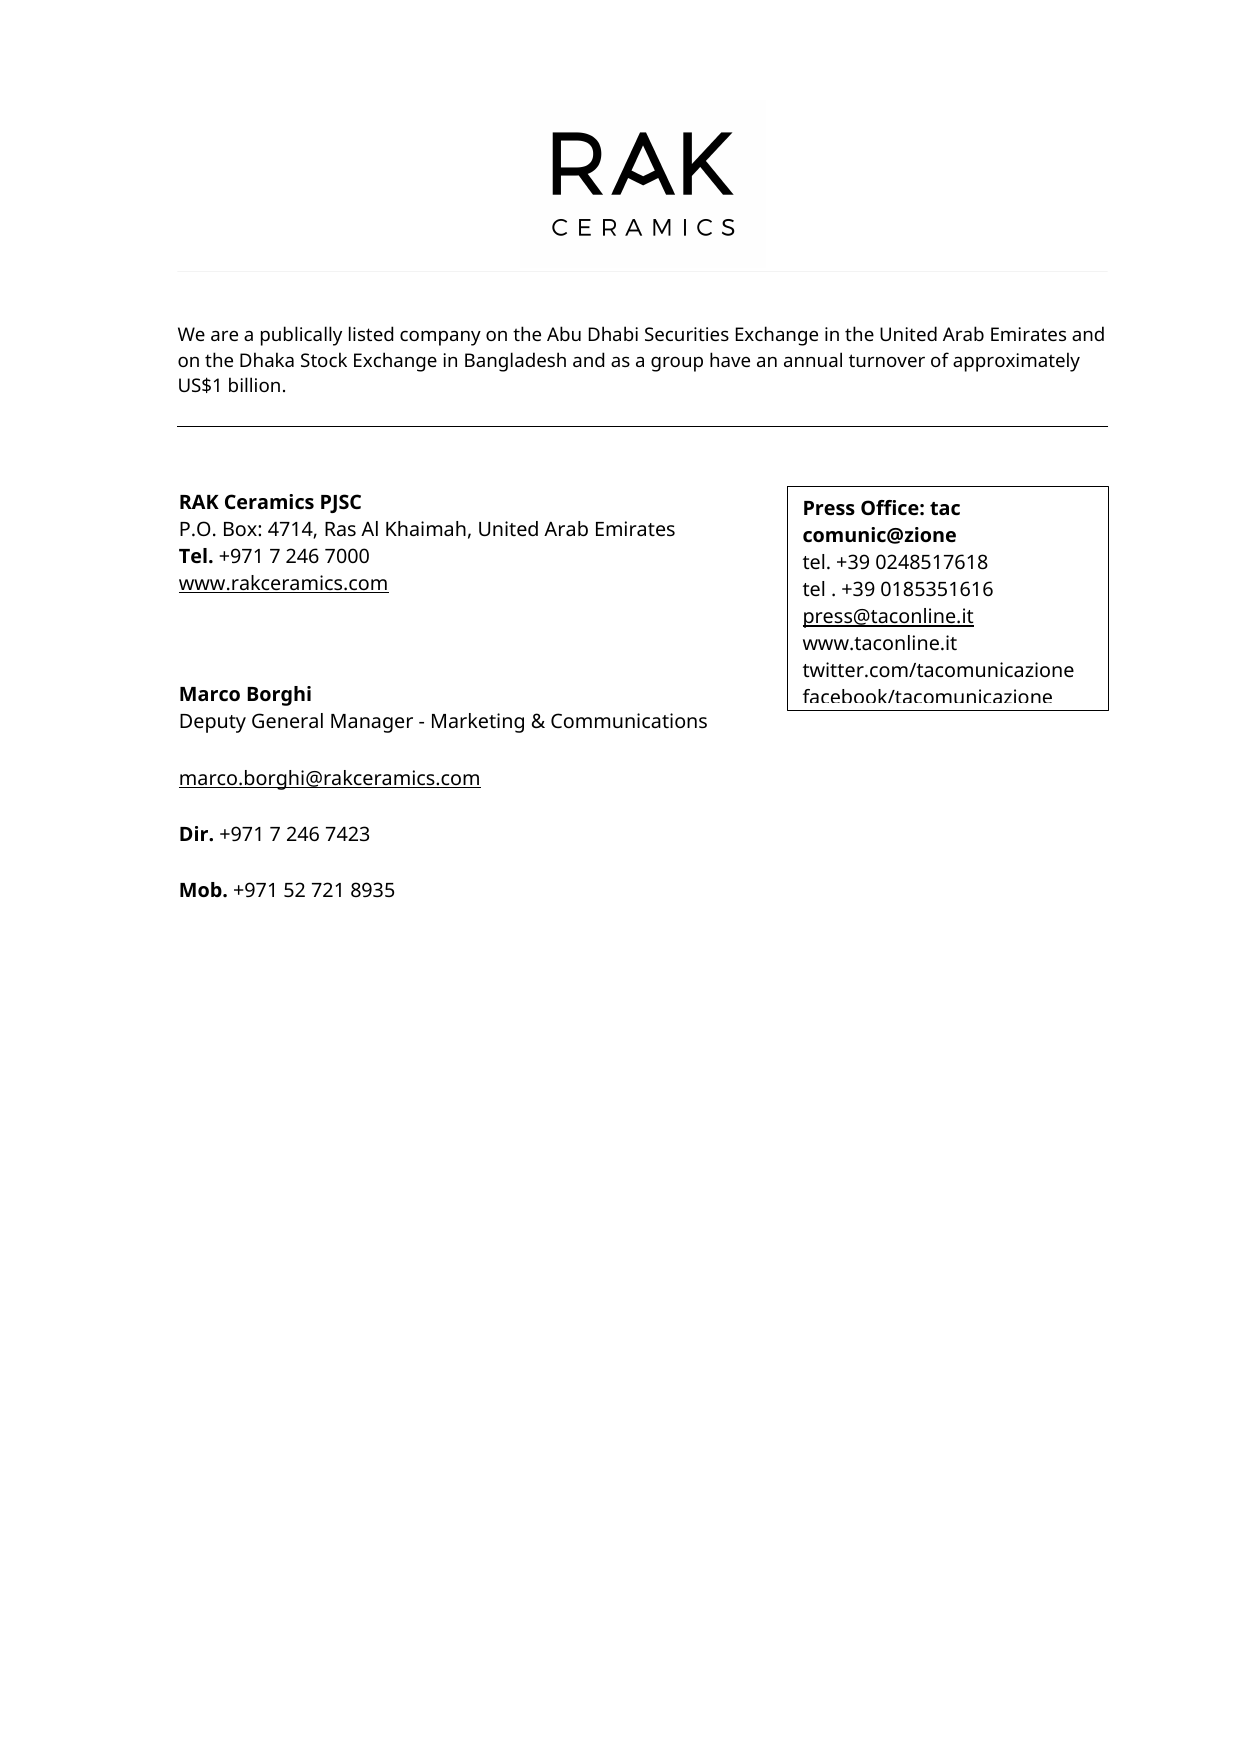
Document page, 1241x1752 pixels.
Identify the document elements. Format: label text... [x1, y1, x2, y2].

text We are a publically listed company on the Abu Dhabi Securities Exchange in the United Arab Emirates and on the Dhaka Stock Exchange in Bangladesh and as a group have an annual turnover of approximately US$1 billion. [177, 321, 1108, 398]
picture [520, 100, 766, 268]
